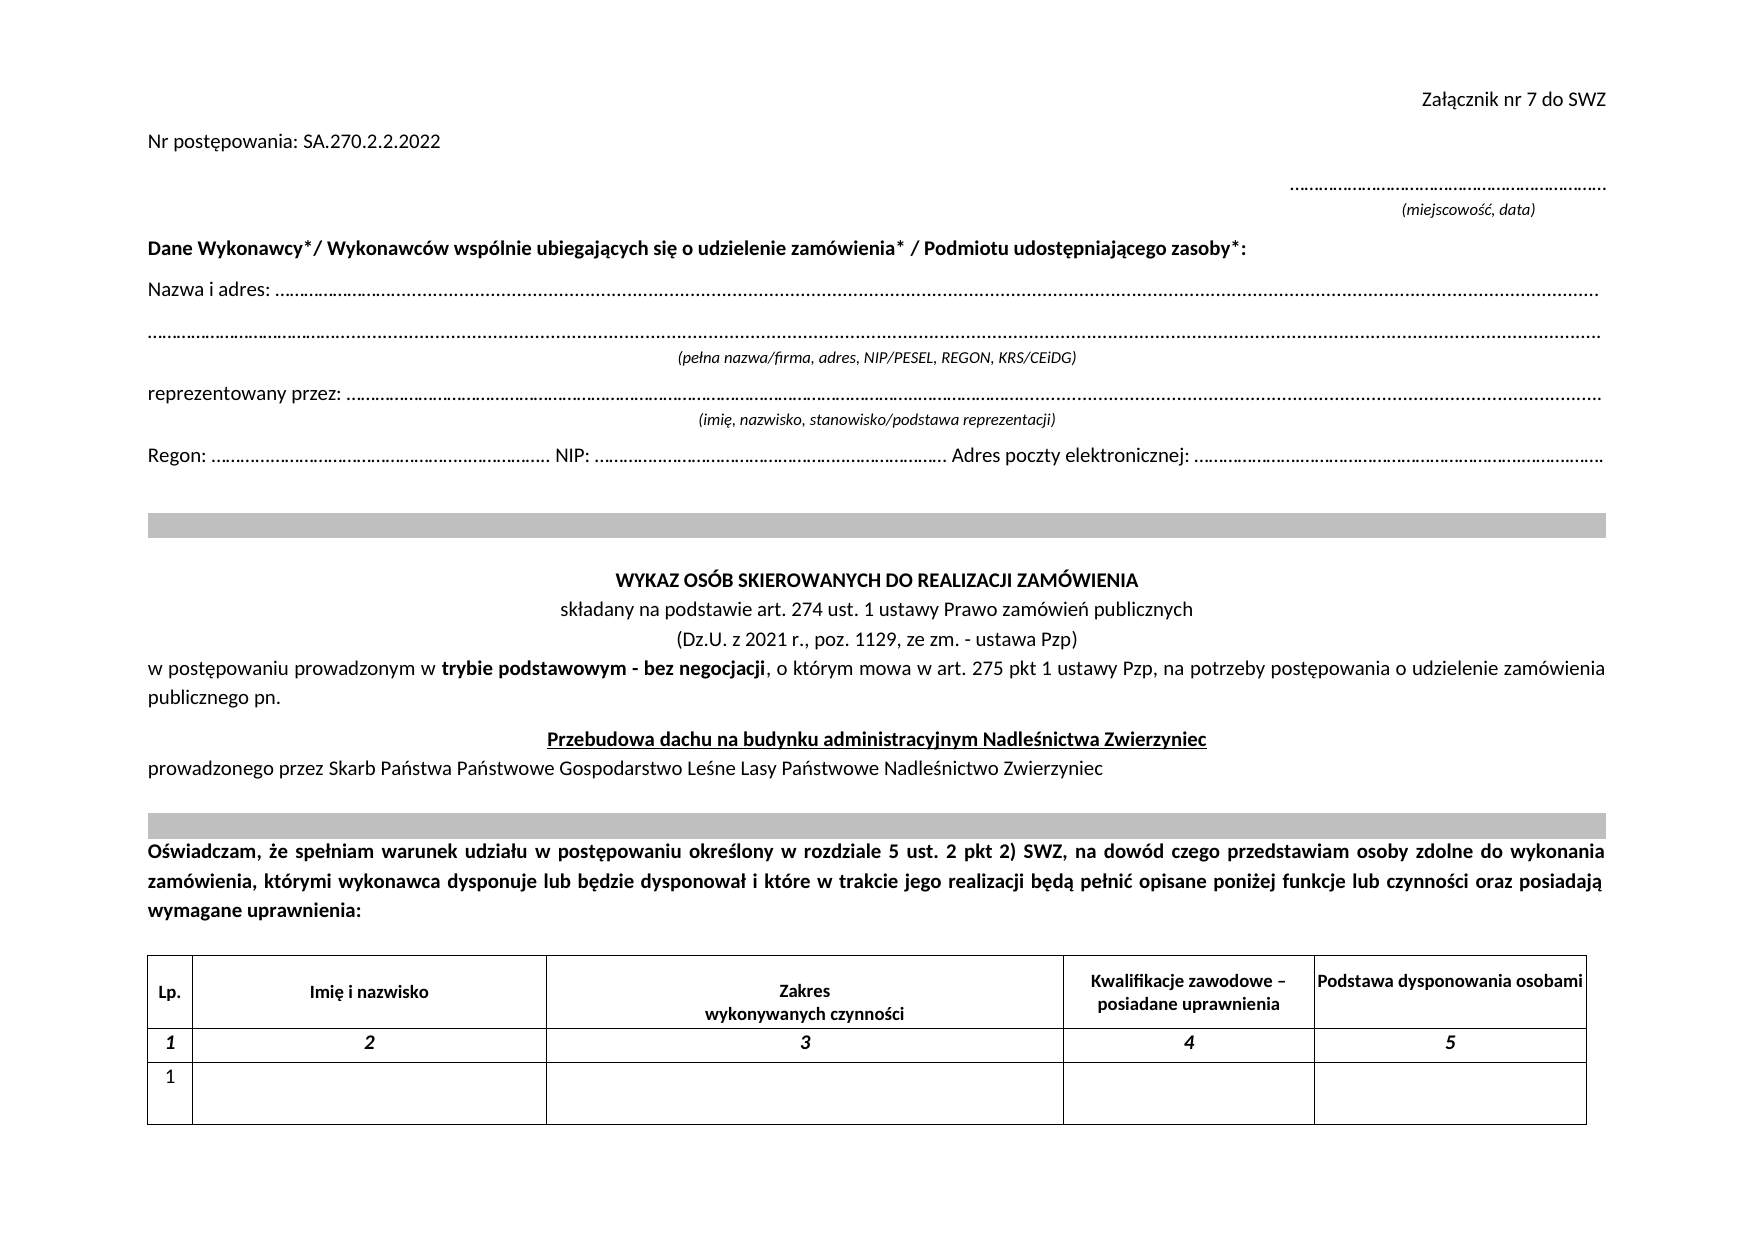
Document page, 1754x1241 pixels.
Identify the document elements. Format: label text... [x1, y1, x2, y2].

text Nr postępowania: SA.270.2.2.2022 [148, 128, 1606, 153]
text Nazwa i adres: ……………………...................................................................................................................................................................................................................................... [148, 276, 1606, 302]
table_cell [1064, 1063, 1314, 1123]
table_cell 2 [193, 1029, 546, 1062]
text w postępowaniu prowadzonym w trybie podstawowym - bez negocjacji, o którym mowa w art. 275 pkt 1 ustawy Pzp, na potrzeby postępowania o udzielenie zamówienia publicznego pn. [148, 655, 1606, 709]
text (Dz.U. z 2021 r., poz. 1129, ze zm. - ustawa Pzp) [148, 626, 1606, 651]
text składany na podstawie art. 274 ust. 1 ustawy Prawo zamówień publicznych [148, 597, 1606, 622]
text Regon: ………...…………………………………..…………….. NIP: …………..………………………………..………………… Adres poczty elektronicznej: ………………….……………………………………….……….……. [148, 442, 1606, 467]
table_header Imię i nazwisko [193, 956, 546, 1028]
text Załącznik nr 7 do SWZ [148, 86, 1606, 112]
text ………………………………………………………… [148, 170, 1606, 195]
table_header Lp. [148, 956, 192, 1028]
text prowadzonego przez Skarb Państwa Państwowe Gospodarstwo Leśne Lasy Państwowe Nadleśnictwo Zwierzyniec [148, 755, 1606, 780]
table_cell 4 [1064, 1029, 1314, 1062]
text Przebudowa dachu na budynku administracyjnym Nadleśnictwa Zwierzyniec [148, 726, 1606, 751]
table_cell 3 [547, 1029, 1063, 1062]
table_cell [547, 1063, 1063, 1123]
subtitle Dane Wykonawcy*/ Wykonawców wspólnie ubiegających się o udzielenie zamówienia* / Podmiotu udostępniającego zasoby*: [148, 235, 1606, 260]
table_cell [1315, 1063, 1586, 1123]
text WYKAZ OSÓB SKIEROWANYCH DO REALIZACJI ZAMÓWIENIA [148, 567, 1606, 593]
text …………………………………................................................................................................................................................................................................................................................. [148, 318, 1606, 343]
table_cell [193, 1063, 546, 1123]
text Oświadczam, że spełniam warunek udziału w postępowaniu określony w rozdziale 5 ust. 2 pkt 2) SWZ, na dowód czego przedstawiam osoby zdolne do wykonania zamówienia, którymi wykonawca dysponuje lub będzie dysponował i które w trakcie jego realizacji będą pełnić opisane poniżej funkcje lub czynności oraz posiadają wymagane uprawnienia: [148, 839, 1606, 922]
text (miejscowość, data) [148, 199, 1606, 219]
table_header Kwalifikacje zawodowe – posiadane uprawnienia [1064, 956, 1314, 1028]
text (pełna nazwa/firma, adres, NIP/PESEL, REGON, KRS/CEiDG) [148, 347, 1606, 367]
table_cell 5 [1315, 1029, 1586, 1062]
text (imię, nazwisko, stanowisko/podstawa reprezentacji) [148, 409, 1606, 429]
text reprezentowany przez: ………………………………………………………………………………………………………..…………………............................................................................................................... [148, 380, 1606, 405]
table_header Podstawa dysponowania osobami [1315, 956, 1586, 1028]
table_header Zakres wykonywanych czynności [547, 956, 1063, 1028]
table_cell 1 [148, 1029, 192, 1062]
table_cell 1 [148, 1063, 192, 1123]
